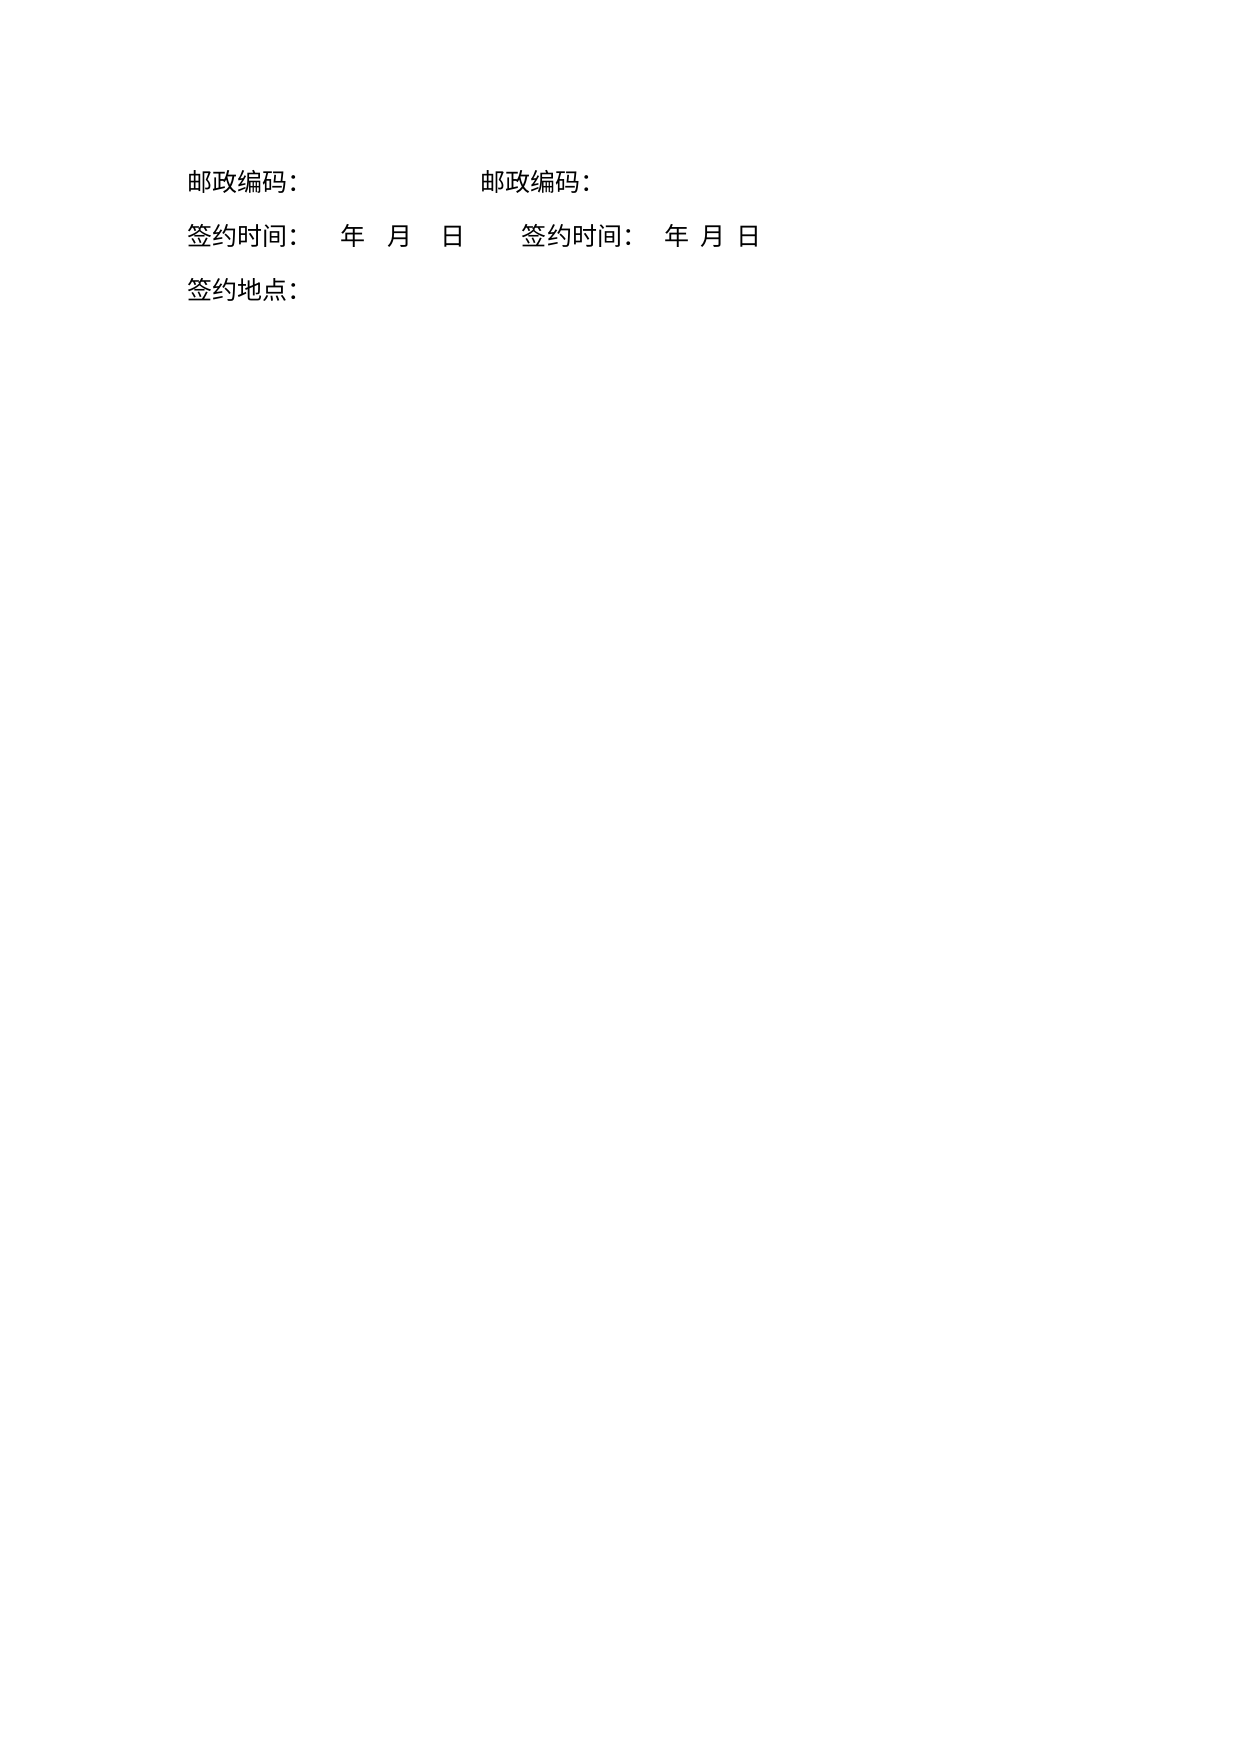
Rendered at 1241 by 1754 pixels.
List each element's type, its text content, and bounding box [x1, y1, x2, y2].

text 签约时间： 年 月 日 签约时间： 年 月 日 [187, 216, 1053, 253]
text 签约地点： [187, 271, 1053, 307]
text 邮政编码： 邮政编码： [187, 162, 1053, 198]
